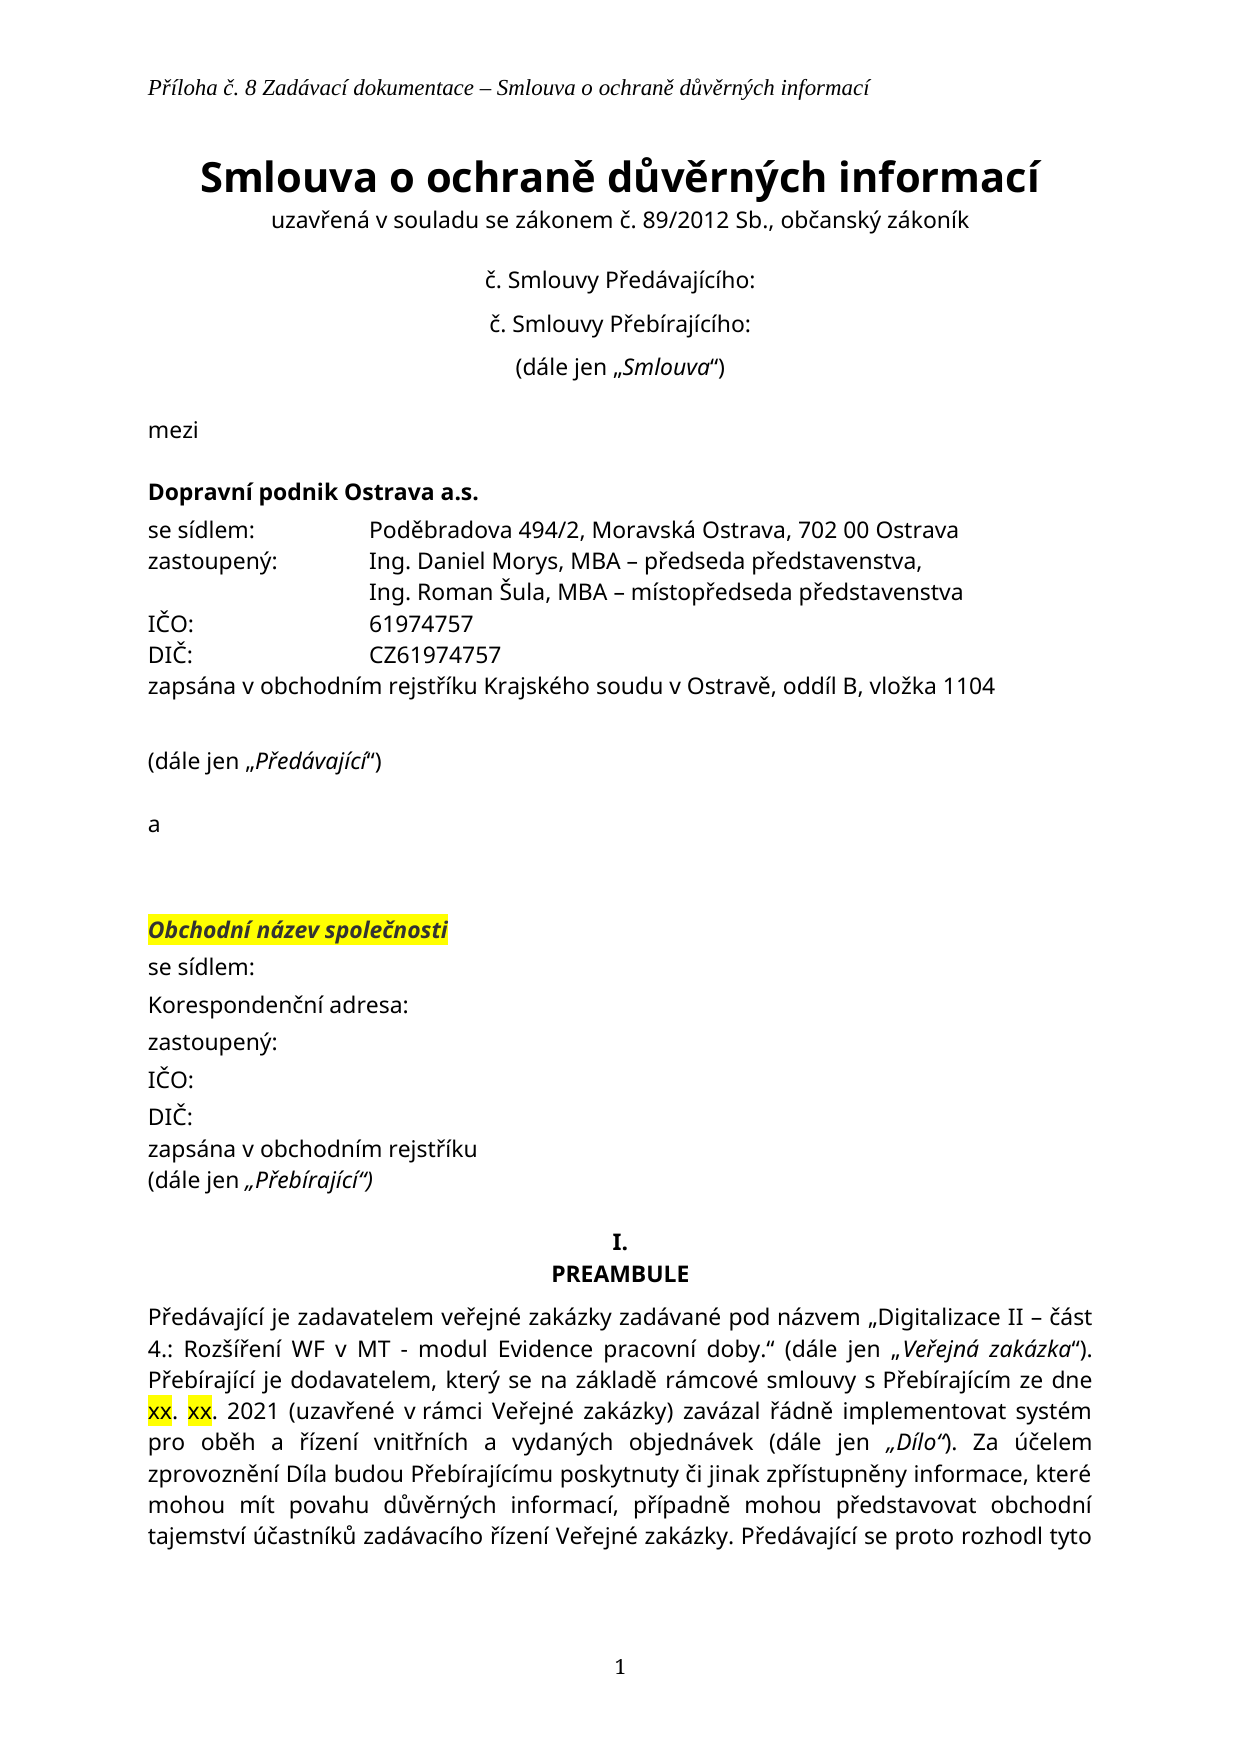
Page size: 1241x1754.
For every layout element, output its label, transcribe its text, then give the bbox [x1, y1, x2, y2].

text IČO: [148, 1064, 1093, 1095]
text mezi [148, 414, 1093, 445]
text IČO: 61974757 [148, 607, 1093, 639]
text Korespondenční adresa: [148, 982, 1093, 1020]
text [148, 1301, 1093, 1551]
text I. [148, 1226, 1093, 1257]
text Dopravní podnik Ostrava a.s. [148, 476, 1093, 507]
text PREAMBULE [148, 1257, 1093, 1289]
text se sídlem: [148, 945, 1093, 982]
text (dále jen „Přebírající“) [148, 1164, 1093, 1195]
text zastoupený: [148, 1026, 1093, 1057]
text Obchodní název společnosti [148, 870, 1093, 945]
text zapsána v obchodním rejstříku Krajského soudu v Ostravě, oddíl B, vložka 1104 [148, 670, 1093, 701]
text se sídlem: Poděbradova 494/2, Moravská Ostrava, 702 00 Ostrava [148, 514, 1093, 545]
text č. Smlouvy Přebírajícího: [148, 307, 1093, 339]
text (dále jen „Předávající“) [148, 701, 1093, 776]
text Ing. Roman Šula, MBA – místopředseda představenstva [148, 576, 1093, 607]
text zastoupený: Ing. Daniel Morys, MBA – předseda představenstva, [148, 545, 1093, 576]
text č. Smlouvy Předávajícího: [148, 264, 1093, 295]
text (dále jen „Smlouva“) [148, 351, 1093, 382]
text Smlouva o ochraně důvěrných informací [148, 148, 1093, 204]
text zapsána v obchodním rejstříku [148, 1132, 1093, 1164]
text uzavřená v souladu se zákonem č. 89/2012 Sb., občanský zákoník [148, 204, 1093, 236]
text DIČ: CZ61974757 [148, 639, 1093, 670]
text a [148, 807, 1093, 839]
text DIČ: [148, 1101, 1093, 1132]
